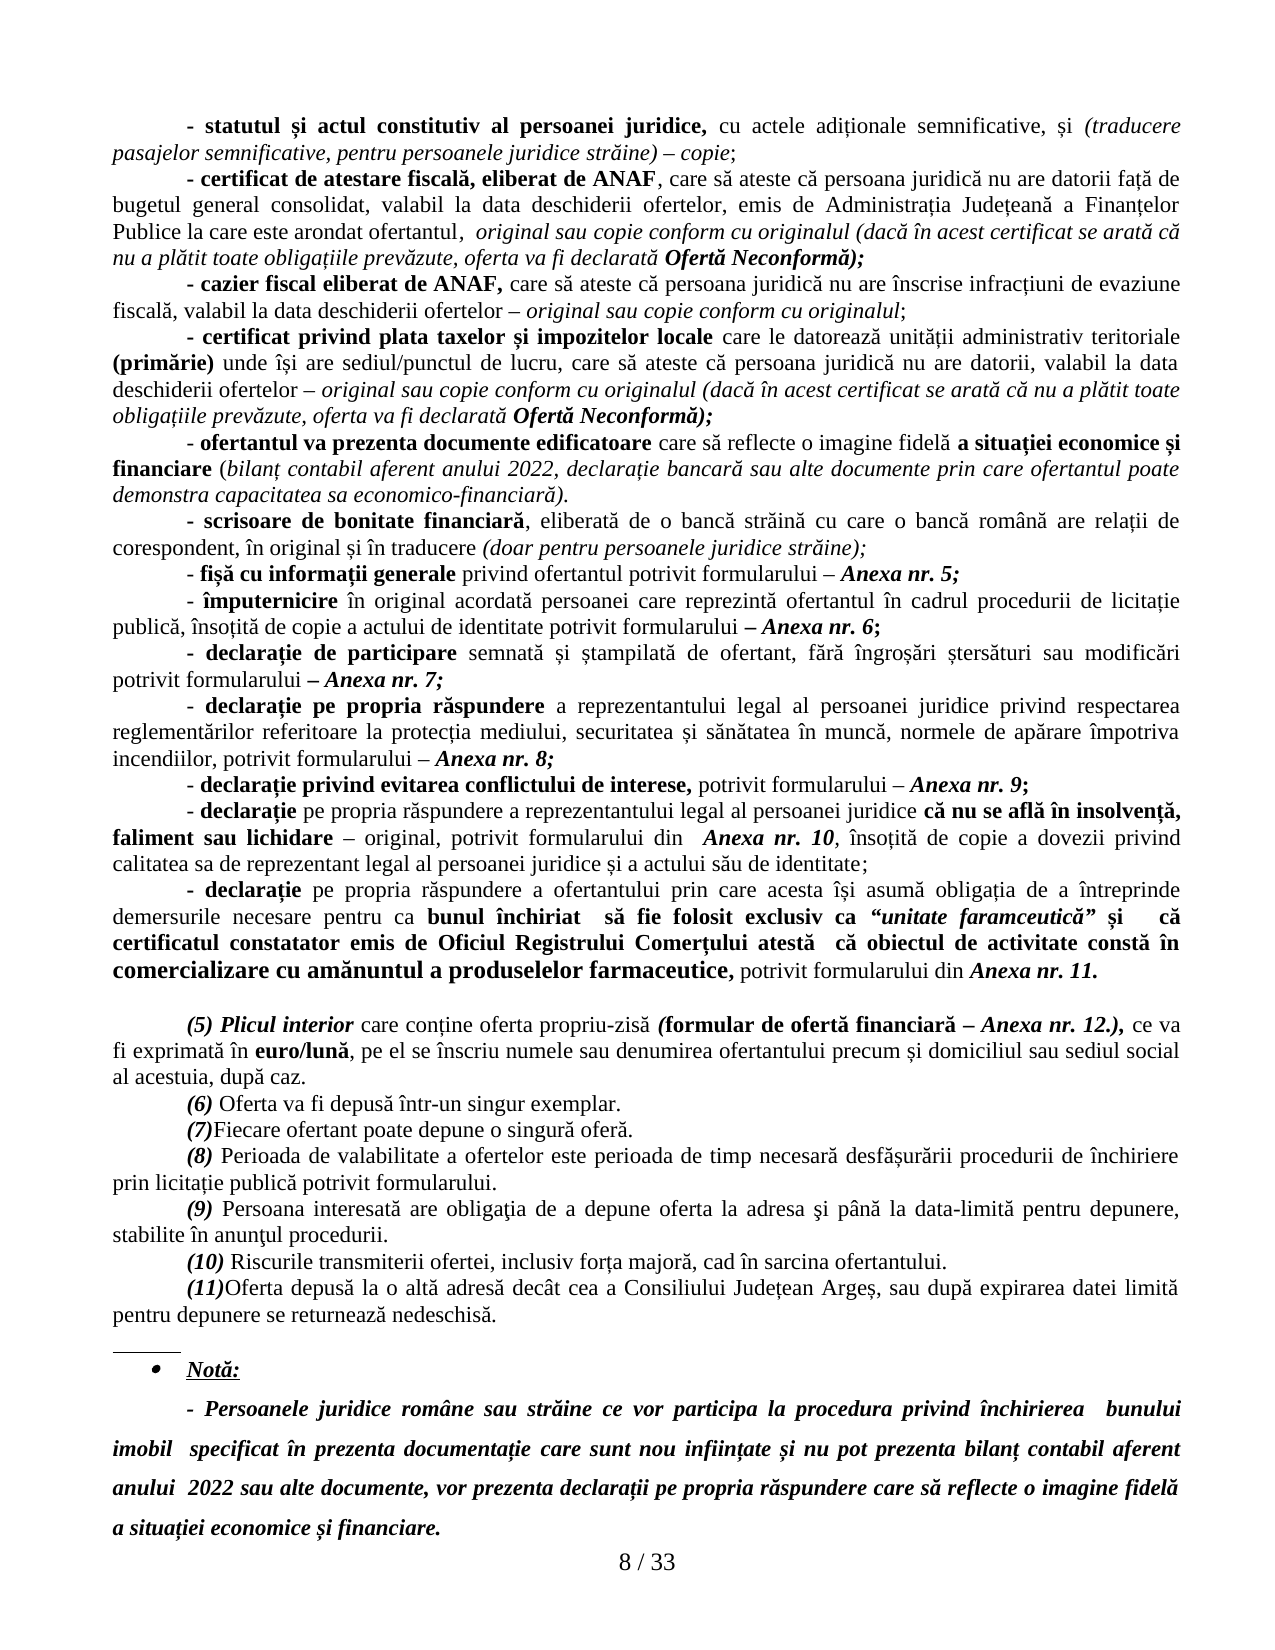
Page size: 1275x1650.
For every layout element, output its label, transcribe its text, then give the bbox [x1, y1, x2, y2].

text (9) Persoana interesată are obligaţia de a depune oferta la adresa şi până la data-limită pentru depunere, stabilite în anunţul procedurii. [112, 1195, 1181, 1248]
text - declarație de participare semnată și ștampilată de ofertant, fără îngroșări ștersături sau modificări potrivit formularului – Anexa nr. 7; [112, 639, 1181, 692]
text - declarație privind evitarea conflictului de interese, potrivit formularului – Anexa nr. 9; [112, 771, 1181, 797]
text - certificat privind plata taxelor și impozitelor locale care le datorează unității administrativ teritoriale (primărie) unde își are sediul/punctul de lucru, care să ateste că persoana juridică nu are datorii, valabil la data deschiderii ofertelor – original sau copie conform cu originalul (dacă în acest certificat se arată că nu a plătit toate obligațiile prevăzute, oferta va fi declarată Ofertă Neconformă); [112, 323, 1181, 428]
text - statutul și actul constitutiv al persoanei juridice, cu actele adiționale semnificative, și (traducere pasajelor semnificative, pentru persoanele juridice străine) – copie; [112, 112, 1181, 165]
text - declarație pe propria răspundere a reprezentantului legal al persoanei juridice că nu se află în insolvență, faliment sau lichidare – original, potrivit formularului din Anexa nr. 10, însoțită de copie a dovezii privind calitatea sa de reprezentant legal al persoanei juridice și a actului său de identitate; [112, 797, 1181, 877]
text (11)Oferta depusă la o altă adresă decât cea a Consiliului Județean Argeș, sau după expirarea datei limită pentru depunere se returnează nedeschisă. [112, 1274, 1181, 1327]
text (10) Riscurile transmiterii ofertei, inclusiv forța majoră, cad în sarcina ofertantului. [112, 1248, 1181, 1274]
text - fișă cu informații generale privind ofertantul potrivit formularului – Anexa nr. 5; [112, 560, 1181, 587]
text (8) Perioada de valabilitate a ofertelor este perioada de timp necesară desfășurării procedurii de închiriere prin licitație publică potrivit formularului. [112, 1142, 1181, 1195]
text - declarație pe propria răspundere a ofertantului prin care acesta își asumă obligația de a întreprinde demersurile necesare pentru ca bunul închiriat să fie folosit exclusiv ca “unitate faramceutică” și că certificatul constatator emis de Oficiul Registrului Comerțului atestă că obiectul de activitate constă în comercializare cu amănuntul a produselelor farmaceutice, potrivit formularului din Anexa nr. 11. [112, 877, 1181, 984]
text - Persoanele juridice române sau străine ce vor participa la procedura privind închirierea bunului imobil specificat în prezenta documentație care sunt nou inființate și nu pot prezenta bilanț contabil aferent anului 2022 sau alte documente, vor prezenta declarații pe propria răspundere care să reflecte o imagine fidelă a situației economice și financiare. [112, 1395, 1181, 1540]
text (7)Fiecare ofertant poate depune o singură oferă. [112, 1116, 1181, 1142]
text - certificat de atestare fiscală, eliberat de ANAF, care să ateste că persoana juridică nu are datorii față de bugetul general consolidat, valabil la data deschiderii ofertelor, emis de Administrația Județeană a Finanțelor Publice la care este arondat ofertantul, original sau copie conform cu originalul (dacă în acest certificat se arată că nu a plătit toate obligațiile prevăzute, oferta va fi declarată Ofertă Neconformă); [112, 165, 1181, 270]
text (5) Plicul interior care conține oferta propriu-zisă (formular de ofertă financiară – Anexa nr. 12.), ce va fi exprimată în euro/lună, pe el se înscriu numele sau denumirea ofertantului precum și domiciliul sau sediul social al acestuia, după caz. [112, 1011, 1181, 1090]
text - scrisoare de bonitate financiară, eliberată de o bancă străină cu care o bancă română are relații de corespondent, în original și în traducere (doar pentru persoanele juridice străine); [112, 508, 1181, 560]
text - cazier fiscal eliberat de ANAF, care să ateste că persoana juridică nu are înscrise infracțiuni de evaziune fiscală, valabil la data deschiderii ofertelor – original sau copie conform cu originalul; [112, 270, 1181, 323]
text - ofertantul va prezenta documente edificatoare care să reflecte o imagine fidelă a situației economice și financiare (bilanț contabil aferent anului 2022, declarație bancară sau alte documente prin care ofertantul poate demonstra capacitatea sa economico-financiară). [112, 428, 1181, 508]
text (6) Oferta va fi depusă într-un singur exemplar. [112, 1090, 1181, 1116]
list Notă: [150, 1356, 1181, 1382]
text - împuternicire în original acordată persoanei care reprezintă ofertantul în cadrul procedurii de licitație publică, însoțită de copie a actului de identitate potrivit formularului – Anexa nr. 6; [112, 587, 1181, 639]
text - declarație pe propria răspundere a reprezentantului legal al persoanei juridice privind respectarea reglementărilor referitoare la protecția mediului, securitatea și sănătatea în muncă, normele de apărare împotriva incendiilor, potrivit formularului – Anexa nr. 8; [112, 692, 1181, 771]
